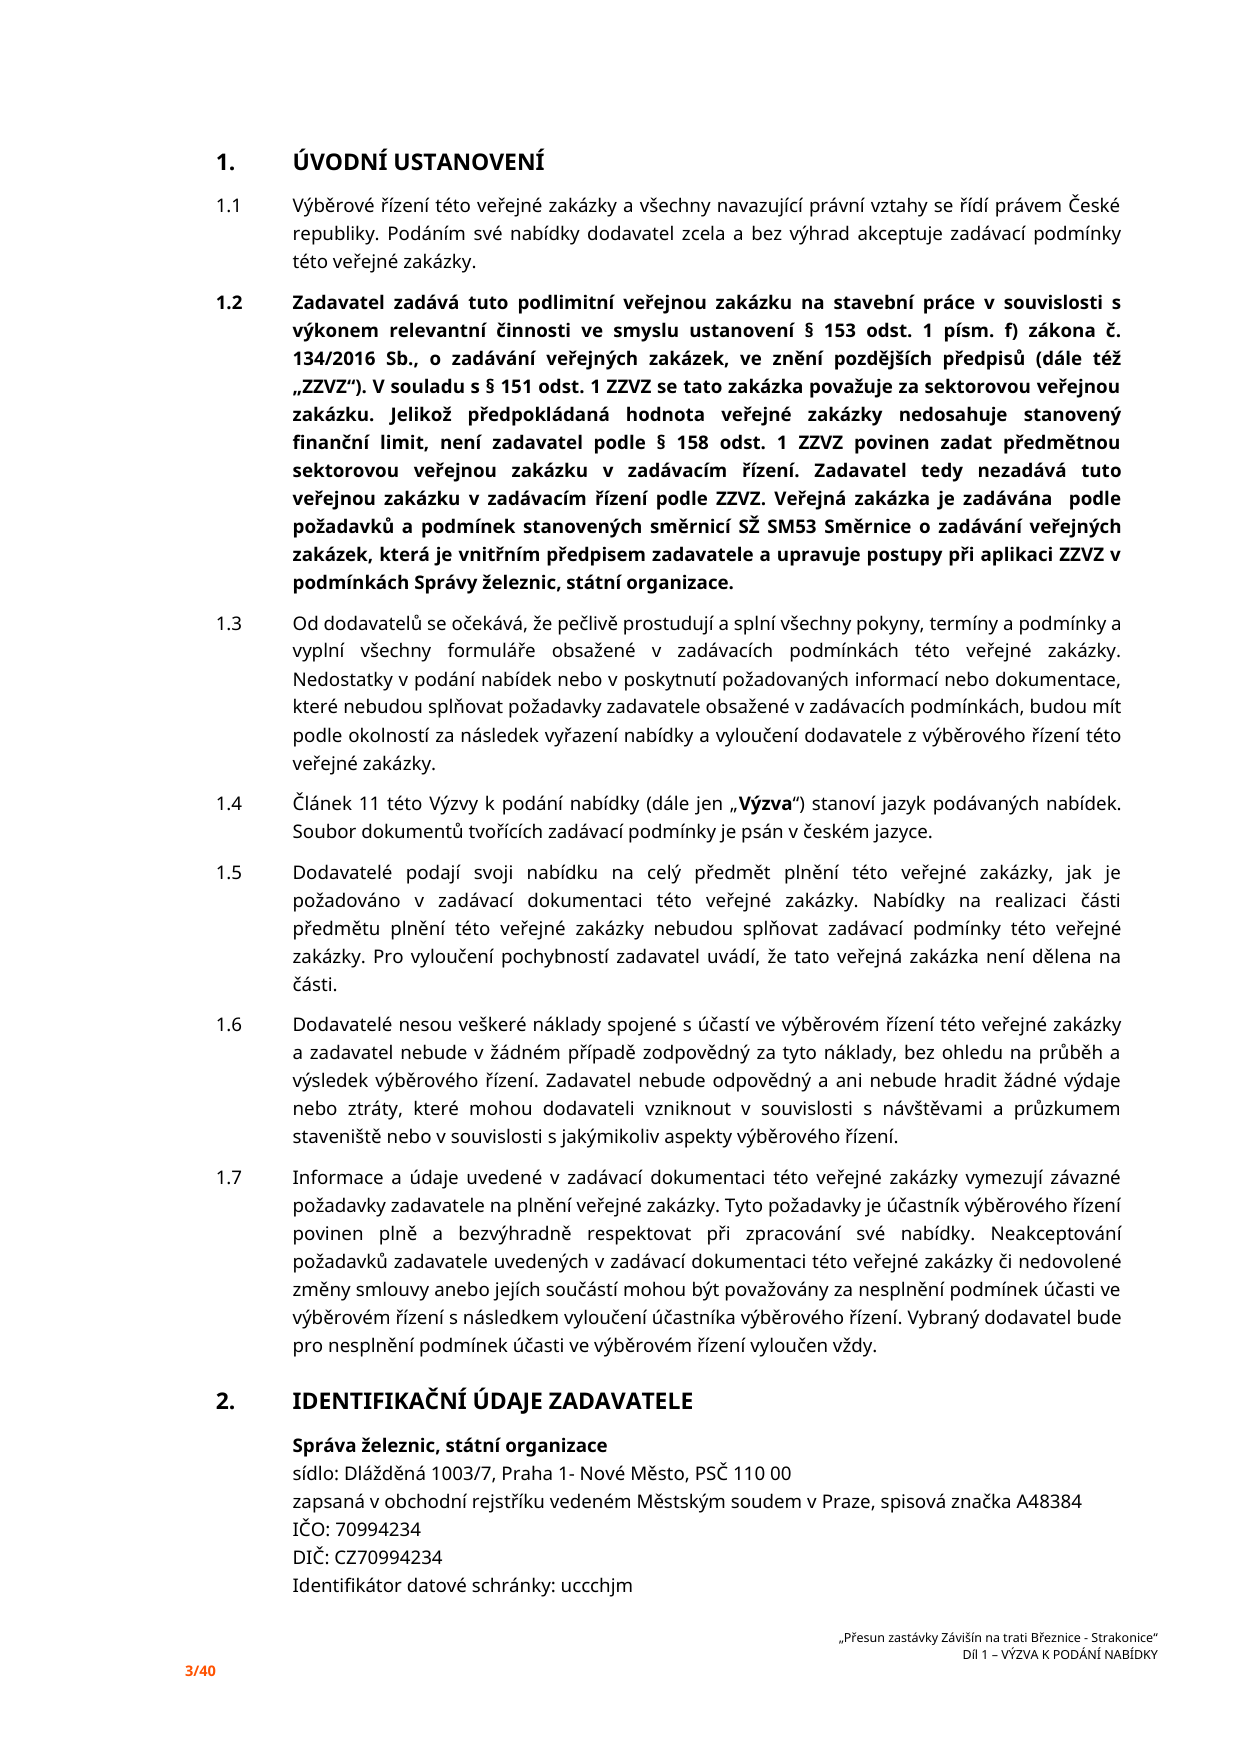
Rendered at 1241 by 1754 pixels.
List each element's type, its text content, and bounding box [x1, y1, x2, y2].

text IDENTIFIKAČNÍ ÚDAJE ZADAVATELE [216, 1385, 1122, 1417]
text Zadavatel zadává tuto podlimitní veřejnou zakázku na stavební práce v souvislosti s výkonem relevantní činnosti ve smyslu ustanovení § 153 odst. 1 písm. f) zákona č. 134/2016 Sb., o zadávání veřejných zakázek, ve znění pozdějších předpisů (dále též „ZZVZ“). V souladu s § 151 odst. 1 ZZVZ se tato zakázka považuje za sektorovou veřejnou zakázku. Jelikož předpokládaná hodnota veřejné zakázky nedosahuje stanovený finanční limit, není zadavatel podle § 158 odst. 1 ZZVZ povinen zadat předmětnou sektorovou veřejnou zakázku v zadávacím řízení. Zadavatel tedy nezadává tuto veřejnou zakázku v zadávacím řízení podle ZZVZ. Veřejná zakázka je zadávána podle požadavků a podmínek stanovených směrnicí SŽ SM53 Směrnice o zadávání veřejných zakázek, která je vnitřním předpisem zadavatele a upravuje postupy při aplikaci ZZVZ v podmínkách Správy železnic, státní organizace. [216, 289, 1122, 595]
text sídlo: Dlážděná 1003/7, Praha 1- Nové Město, PSČ 110 00 [292, 1460, 1122, 1486]
text zapsaná v obchodní rejstříku vedeném Městským soudem v Praze, spisová značka A48384 [292, 1488, 1122, 1514]
text Od dodavatelů se očekává, že pečlivě prostudují a splní všechny pokyny, termíny a podmínky a vyplní všechny formuláře obsažené v zadávacích podmínkách této veřejné zakázky. Nedostatky v podání nabídek nebo v poskytnutí požadovaných informací nebo dokumentace, které nebudou splňovat požadavky zadavatele obsažené v zadávacích podmínkách, budou mít podle okolností za následek vyřazení nabídky a vyloučení dodavatele z výběrového řízení této veřejné zakázky. [216, 610, 1122, 775]
text Dodavatelé podají svoji nabídku na celý předmět plnění této veřejné zakázky, jak je požadováno v zadávací dokumentaci této veřejné zakázky. Nabídky na realizaci části předmětu plnění této veřejné zakázky nebudou splňovat zadávací podmínky této veřejné zakázky. Pro vyloučení pochybností zadavatel uvádí, že tato veřejná zakázka není dělena na části. [216, 859, 1122, 997]
text IČO: 70994234 [292, 1516, 1122, 1542]
text Výběrové řízení této veřejné zakázky a všechny navazující právní vztahy se řídí právem České republiky. Podáním své nabídky dodavatel zcela a bez výhrad akceptuje zadávací podmínky této veřejné zakázky. [216, 192, 1122, 274]
text Informace a údaje uvedené v zadávací dokumentaci této veřejné zakázky vymezují závazné požadavky zadavatele na plnění veřejné zakázky. Tyto požadavky je účastník výběrového řízení povinen plně a bezvýhradně respektovat při zpracování své nabídky. Neakceptování požadavků zadavatele uvedených v zadávací dokumentaci této veřejné zakázky či nedovolené změny smlouvy anebo jejích součástí mohou být považovány za nesplnění podmínek účasti ve výběrovém řízení s následkem vyloučení účastníka výběrového řízení. Vybraný dodavatel bude pro nesplnění podmínek účasti ve výběrovém řízení vyloučen vždy. [216, 1164, 1122, 1358]
text DIČ: CZ70994234 [292, 1544, 1122, 1570]
text Dodavatelé nesou veškeré náklady spojené s účastí ve výběrovém řízení této veřejné zakázky a zadavatel nebude v žádném případě zodpovědný za tyto náklady, bez ohledu na průběh a výsledek výběrového řízení. Zadavatel nebude odpovědný a ani nebude hradit žádné výdaje nebo ztráty, které mohou dodavateli vzniknout v souvislosti s návštěvami a průzkumem staveniště nebo v souvislosti s jakýmikoliv aspekty výběrového řízení. [216, 1012, 1122, 1149]
text Článek 11 této Výzvy k podání nabídky (dále jen „Výzva“) stanoví jazyk podávaných nabídek. Soubor dokumentů tvořících zadávací podmínky je psán v českém jazyce. [216, 790, 1122, 844]
text ÚVODNÍ USTANOVENÍ [216, 146, 1122, 177]
text Správa železnic, státní organizace [292, 1432, 1122, 1458]
text Identifikátor datové schránky: uccchjm [292, 1572, 1122, 1598]
